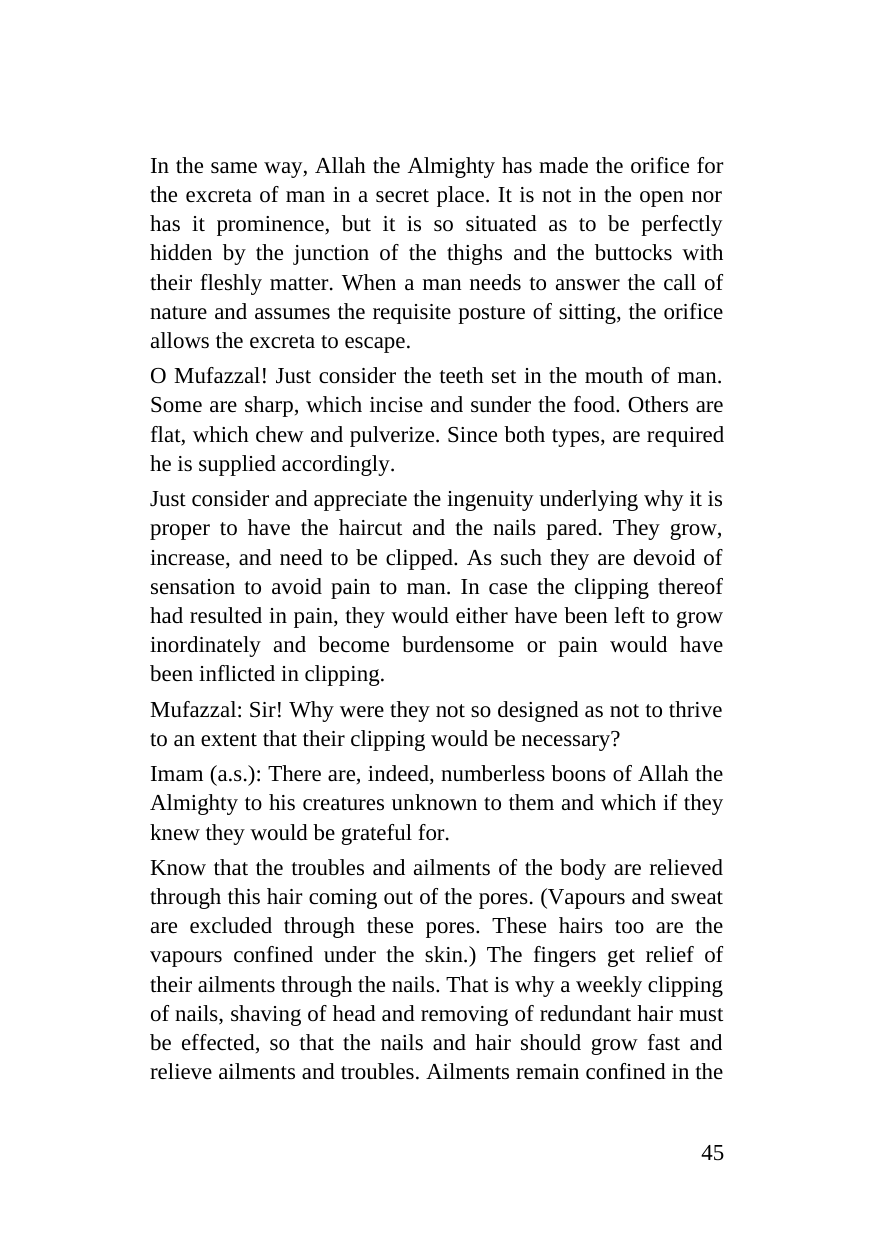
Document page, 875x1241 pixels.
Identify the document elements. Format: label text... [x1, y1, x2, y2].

text Mufazzal: Sir! Why were they not so designed as not to thrive to an extent that their clipping would be necessary? [150, 694, 724, 752]
text O Mufazzal! Just consider the teeth set in the mouth of man. Some are sharp, which incise and sunder the food. Others are flat, which chew and pulverize. Since both types, are required he is supplied accordingly. [150, 360, 724, 477]
text Just consider and appreciate the ingenuity underlying why it is proper to have the haircut and the nails pared. They grow, increase, and need to be clipped. As such they are devoid of sensation to avoid pain to man. In case the clipping thereof had resulted in pain, they would either have been left to grow inordinately and become burdensome or pain would have been inflicted in clipping. [150, 483, 724, 687]
text Imam (a.s.): There are, indeed, numberless boons of Allah the Almighty to his creatures unknown to them and which if they knew they would be grateful for. [150, 758, 724, 846]
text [150, 852, 724, 1085]
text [150, 150, 724, 354]
